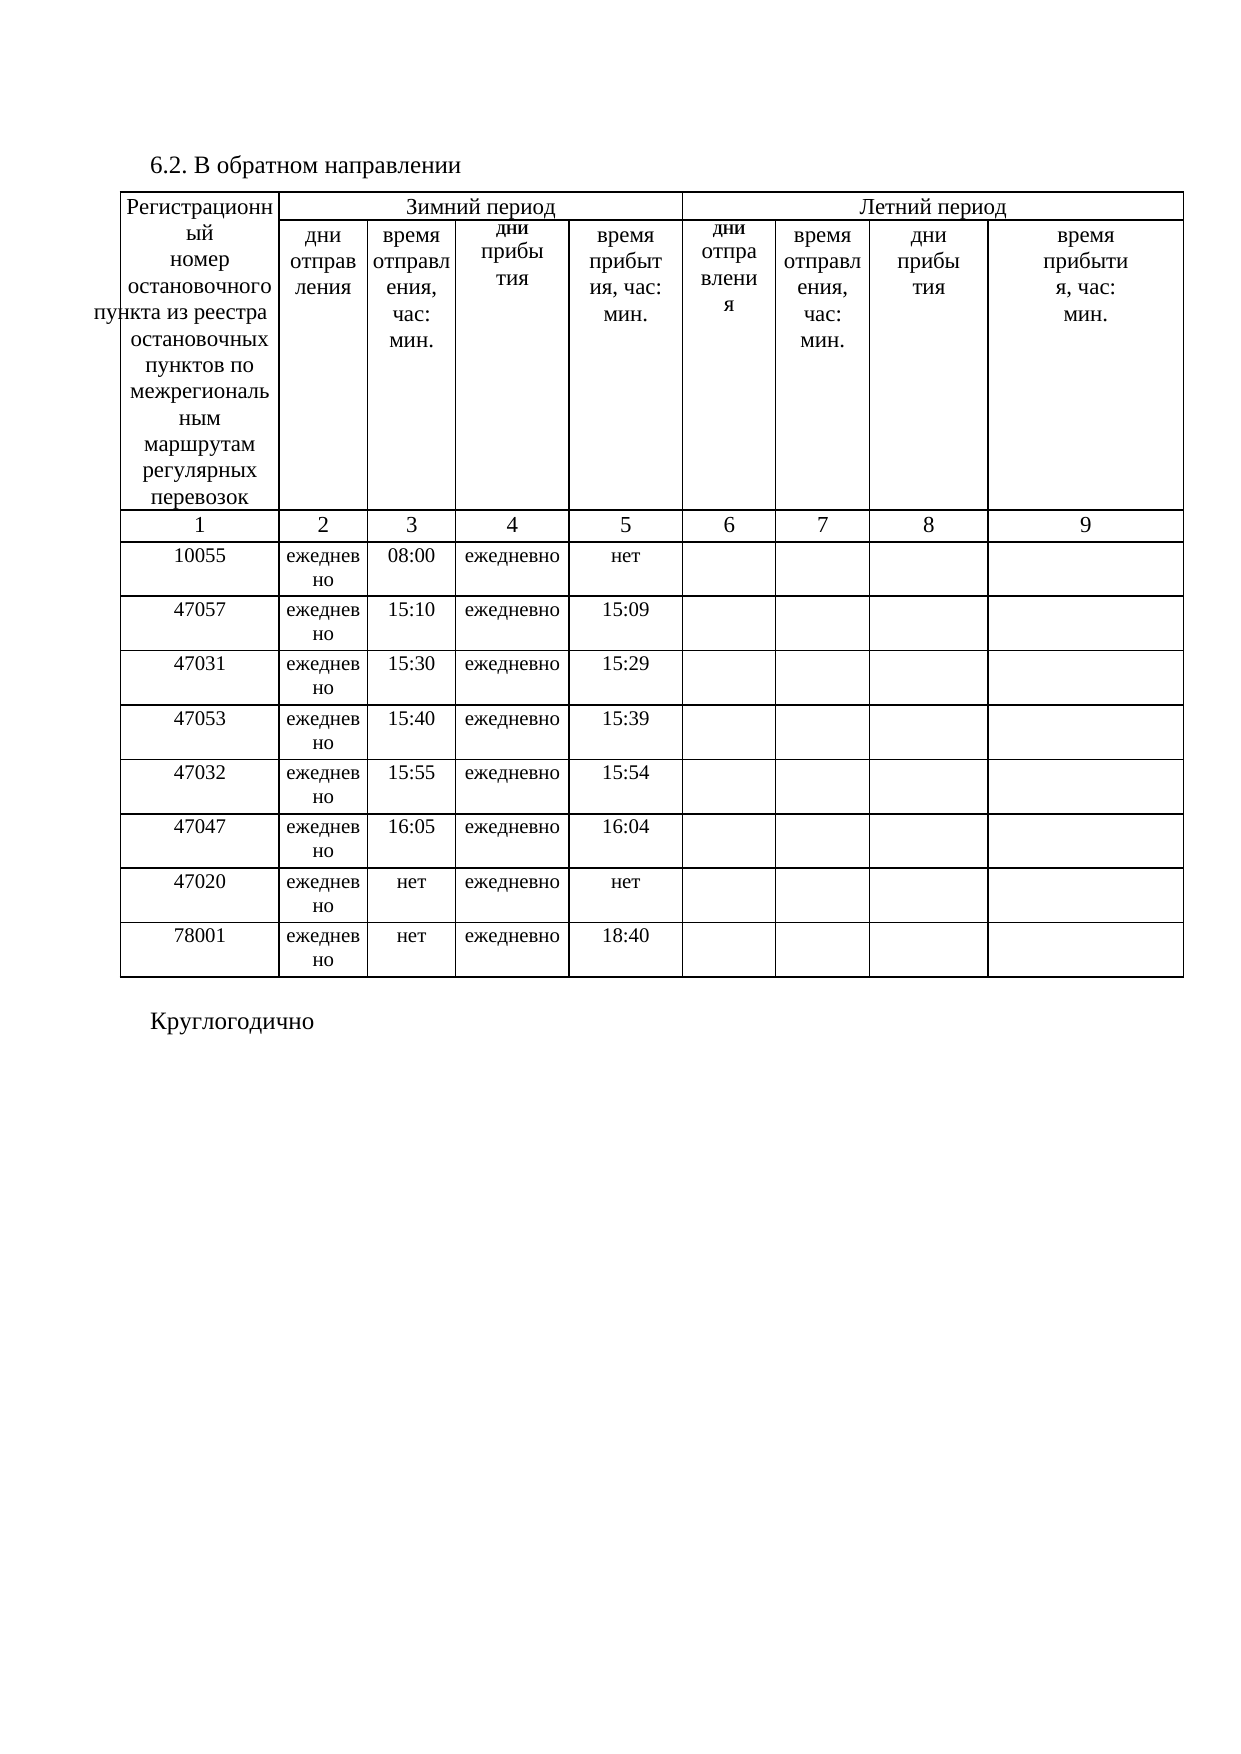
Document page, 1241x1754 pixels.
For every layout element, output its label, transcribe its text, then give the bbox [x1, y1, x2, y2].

table_cell [776, 923, 869, 976]
table_cell время отправл ения, час: мин. [776, 221, 869, 509]
table_cell 47047 [121, 815, 278, 867]
table_cell [776, 815, 869, 867]
table_cell 15:10 [368, 597, 455, 650]
table_cell [989, 760, 1183, 813]
table_cell 16:04 [570, 815, 682, 867]
table_cell [989, 651, 1183, 704]
table_cell 6 [683, 511, 775, 541]
table_cell ежедневно [456, 597, 568, 650]
table_cell ДНИ прибы тия [456, 221, 568, 509]
table_cell [870, 706, 987, 758]
table_cell 4 [456, 511, 568, 541]
table_cell [989, 597, 1183, 650]
table_cell 1 [121, 511, 278, 541]
table_cell 15:30 [368, 651, 455, 704]
table_cell нет [570, 543, 682, 595]
table_cell 15:29 [570, 651, 682, 704]
table_cell 15:54 [570, 760, 682, 813]
table_cell [683, 815, 775, 867]
table_cell ежедневно [456, 543, 568, 595]
table_cell [989, 706, 1183, 758]
table_cell 08:00 [368, 543, 455, 595]
table_cell [776, 543, 869, 595]
table_cell ежедневно [456, 815, 568, 867]
table_cell 18:40 [570, 923, 682, 976]
table_cell время прибыт ия, час: мин. [570, 221, 682, 509]
table_cell [776, 706, 869, 758]
table_cell [776, 760, 869, 813]
table_cell 47020 [121, 869, 278, 922]
table_cell 16:05 [368, 815, 455, 867]
table_cell 47031 [121, 651, 278, 704]
table_cell [683, 760, 775, 813]
table_cell 2 [280, 511, 367, 541]
table_cell ежедневно [280, 597, 367, 650]
table_cell [683, 706, 775, 758]
table_cell 5 [570, 511, 682, 541]
table_cell [683, 869, 775, 922]
table_cell [870, 869, 987, 922]
table_cell 7 [776, 511, 869, 541]
table_cell [989, 543, 1183, 595]
table_cell 78001 [121, 923, 278, 976]
table_cell ежедневно [280, 869, 367, 922]
table_cell время прибыти я, час: мин. [989, 221, 1183, 509]
table_cell [989, 869, 1183, 922]
table_cell [989, 815, 1183, 867]
table_cell [776, 651, 869, 704]
table_cell ежедневно [456, 760, 568, 813]
table_cell [870, 543, 987, 595]
table_cell ежедневно [280, 760, 367, 813]
table_cell [776, 869, 869, 922]
table_cell [989, 923, 1183, 976]
table_cell 47053 [121, 706, 278, 758]
table_cell 15:09 [570, 597, 682, 650]
table_cell ежедневно [280, 543, 367, 595]
table_cell [870, 597, 987, 650]
table_cell ежедневно [280, 923, 367, 976]
table_cell ежедневно [456, 706, 568, 758]
table_cell [683, 923, 775, 976]
table_cell дни отправ ления [280, 221, 367, 509]
table_cell [683, 651, 775, 704]
table_cell 8 [870, 511, 987, 541]
table_cell время отправл ения, час: мин. [368, 221, 455, 509]
table_cell ежедневно [280, 815, 367, 867]
table_cell ежедневно [280, 651, 367, 704]
table_cell [870, 923, 987, 976]
table_cell ДНИ отпра влени я [683, 221, 775, 509]
table_cell [683, 543, 775, 595]
table_cell 15:55 [368, 760, 455, 813]
table_cell ежедневно [280, 706, 367, 758]
table_cell 47032 [121, 760, 278, 813]
table_cell [870, 815, 987, 867]
table_cell 47057 [121, 597, 278, 650]
table_header Регистрационный номер остановочного пункта из реестра остановочных пунктов по межрегиональным маршрутам регулярных перевозок [121, 193, 278, 509]
text Круглогодично [150, 1006, 1090, 1035]
table_cell [683, 597, 775, 650]
table_header Зимний период [280, 193, 682, 219]
table_cell [870, 760, 987, 813]
table_cell 10055 [121, 543, 278, 595]
table_cell 15:39 [570, 706, 682, 758]
table_cell дни прибы тия [870, 221, 987, 509]
table_cell нет [368, 923, 455, 976]
table_cell [870, 651, 987, 704]
table_cell 3 [368, 511, 455, 541]
table_cell нет [570, 869, 682, 922]
table_cell [776, 597, 869, 650]
text 6.2. В обратном направлении [150, 150, 1090, 179]
table_cell ежедневно [456, 651, 568, 704]
table_cell ежедневно [456, 923, 568, 976]
table_cell нет [368, 869, 455, 922]
table_cell 9 [989, 511, 1183, 541]
table_cell ежедневно [456, 869, 568, 922]
table_cell 15:40 [368, 706, 455, 758]
table_header Летний период [683, 193, 1183, 219]
